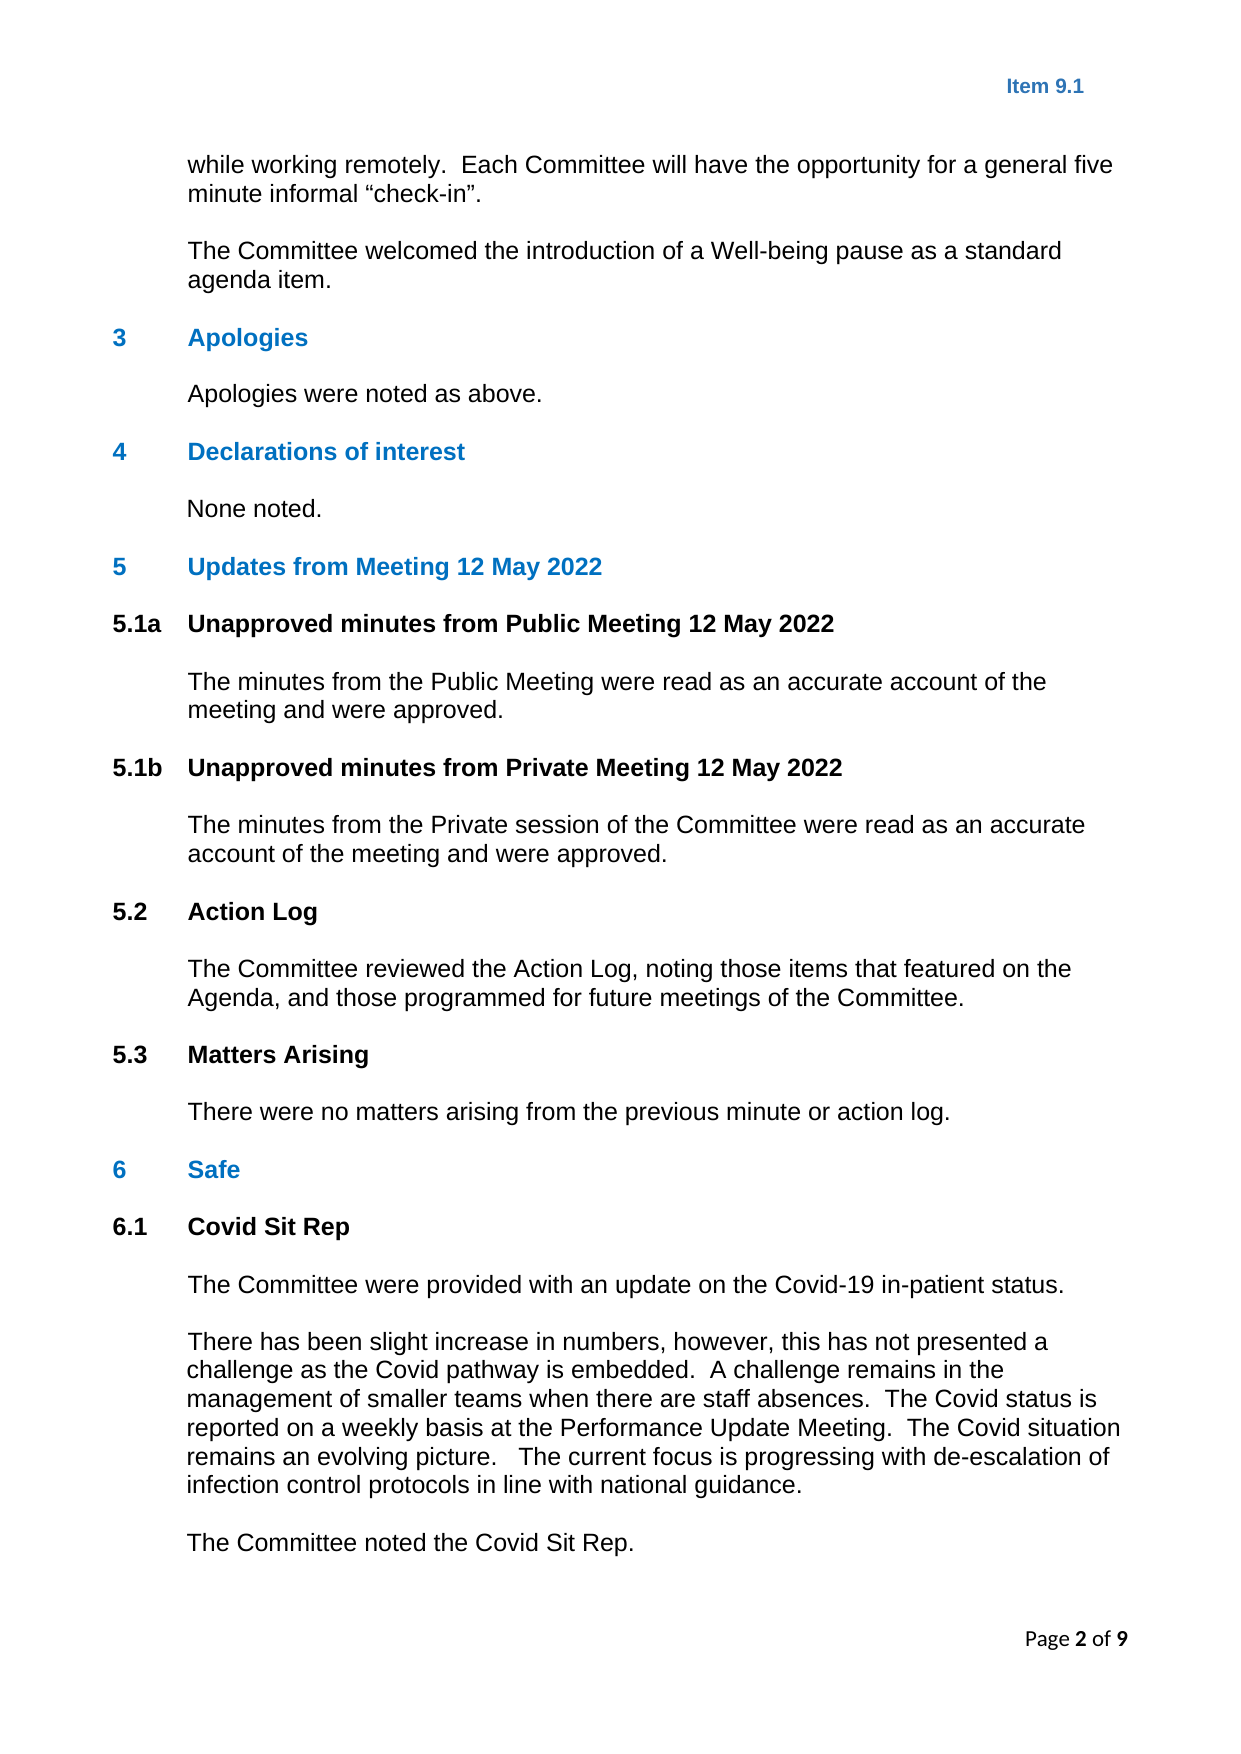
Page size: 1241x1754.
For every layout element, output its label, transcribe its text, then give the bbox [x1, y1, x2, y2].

text 5.1b Unapproved minutes from Private Meeting 12 May 2022 [112, 753, 1128, 782]
text 5.2 Action Log [112, 897, 1128, 926]
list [187, 150, 1128, 207]
text 6.1 Covid Sit Rep [112, 1212, 1128, 1241]
text The Committee noted the Covid Sit Rep. [112, 1528, 1128, 1557]
text There were no matters arising from the previous minute or action log. [187, 1097, 1128, 1126]
text 6 Safe [112, 1155, 1128, 1183]
text There has been slight increase in numbers, however, this has not presented a challenge as the Covid pathway is embedded. A challenge remains in the management of smaller teams when there are staff absences. The Covid status is reported on a weekly basis at the Performance Update Meeting. The Covid situation remains an evolving picture. The current focus is progressing with de-escalation of infection control protocols in line with national guidance. [186, 1327, 1128, 1499]
text Apologies were noted as above. [187, 379, 1128, 408]
text The minutes from the Private session of the Committee were read as an accurate account of the meeting and were approved. [187, 811, 1128, 868]
text 4 Declarations of interest [112, 437, 1128, 466]
text The Committee were provided with an update on the Covid-19 in-patient status. [112, 1270, 1128, 1298]
text 5 Updates from Meeting 12 May 2022 [112, 552, 1128, 581]
text 5.3 Matters Arising [112, 1041, 1128, 1069]
text None noted. [112, 494, 1128, 523]
list Apologies [112, 322, 1128, 351]
list The Committee welcomed the introduction of a Well-being pause as a standard agenda item. [187, 236, 1128, 294]
text The minutes from the Public Meeting were read as an accurate account of the meeting and were approved. [187, 667, 1128, 724]
text 5.1a Unapproved minutes from Public Meeting 12 May 2022 [112, 609, 1128, 638]
text The Committee reviewed the Action Log, noting those items that featured on the Agenda, and those programmed for future meetings of the Committee. [187, 954, 1128, 1012]
